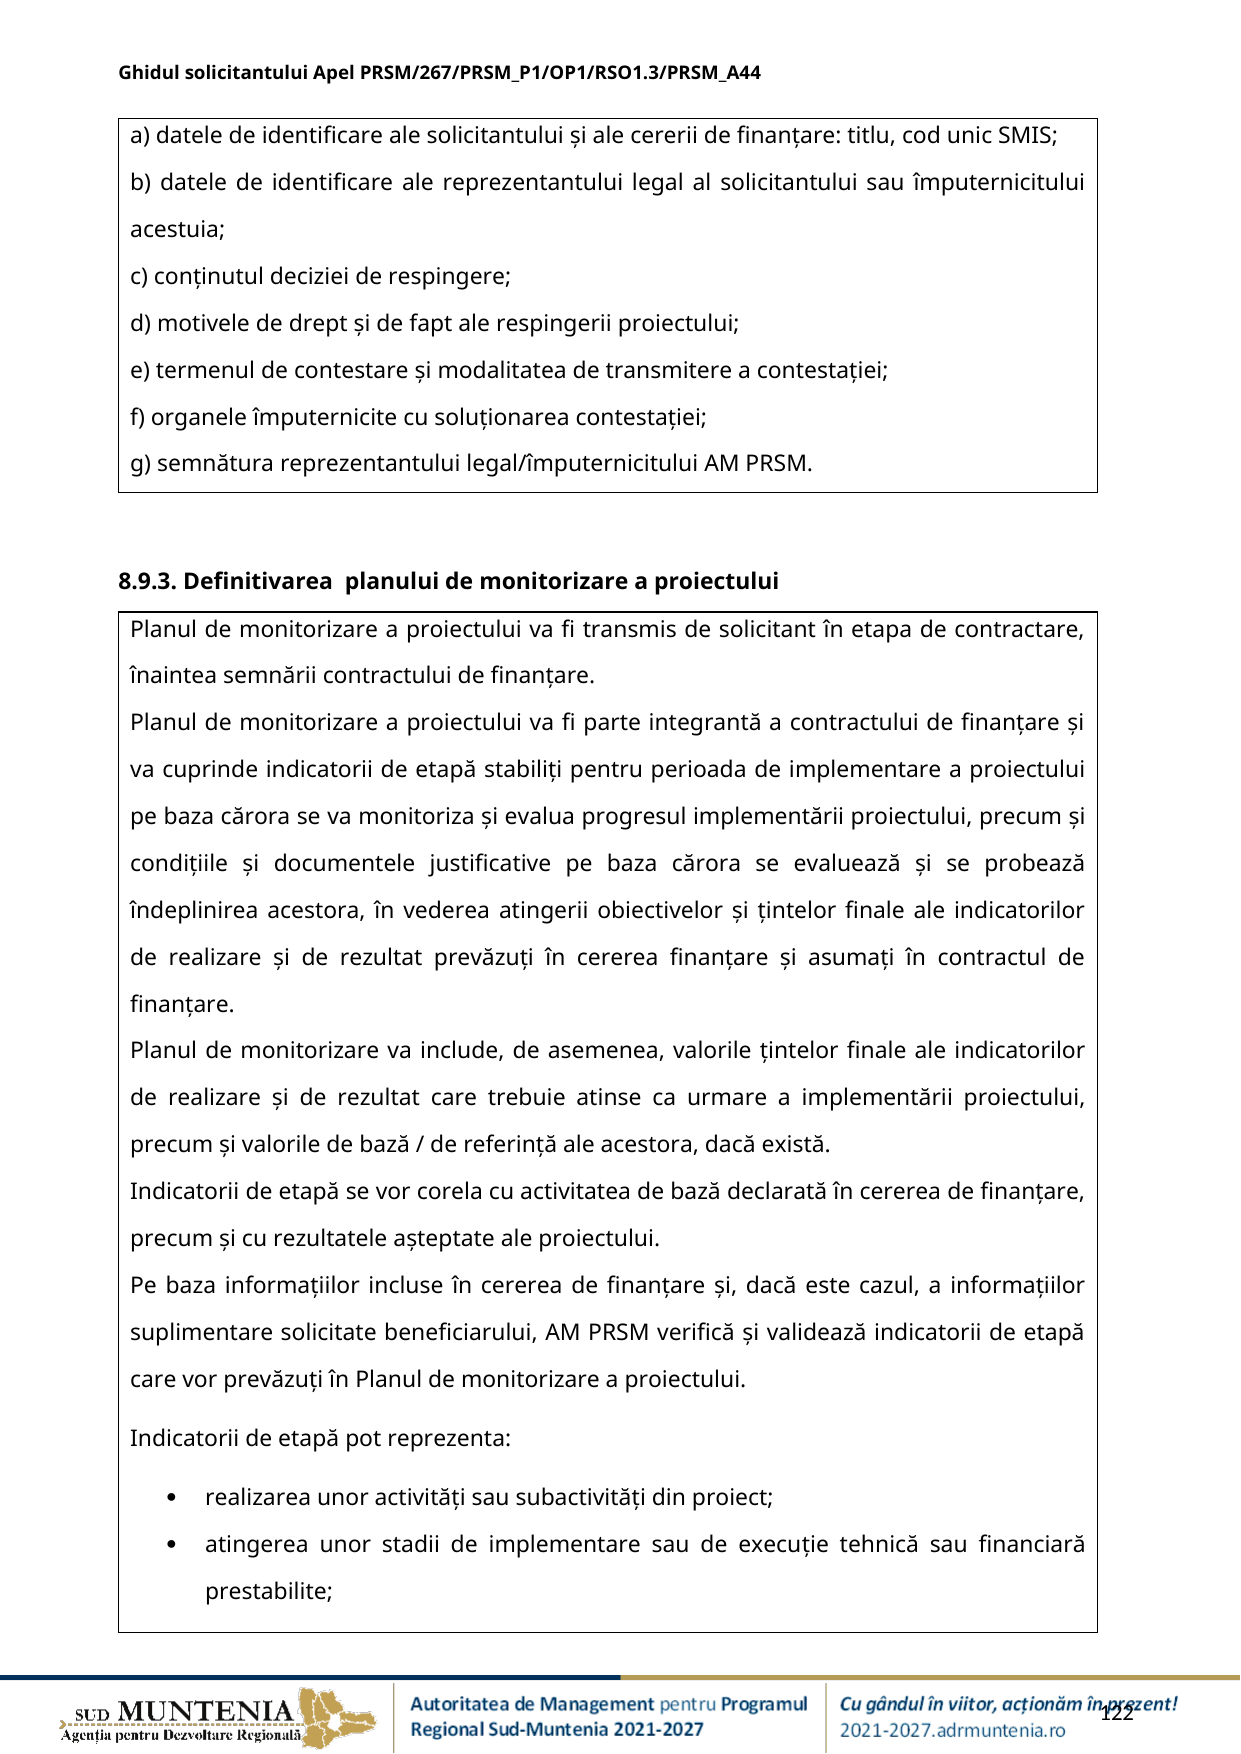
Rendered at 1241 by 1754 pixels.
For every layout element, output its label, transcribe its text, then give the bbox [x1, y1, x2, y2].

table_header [119, 119, 1097, 492]
subtitle 8.9.3. Definitivarea planului de monitorizare a proiectului [118, 564, 1134, 596]
picture [0, 1675, 1241, 1754]
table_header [119, 613, 1097, 1632]
